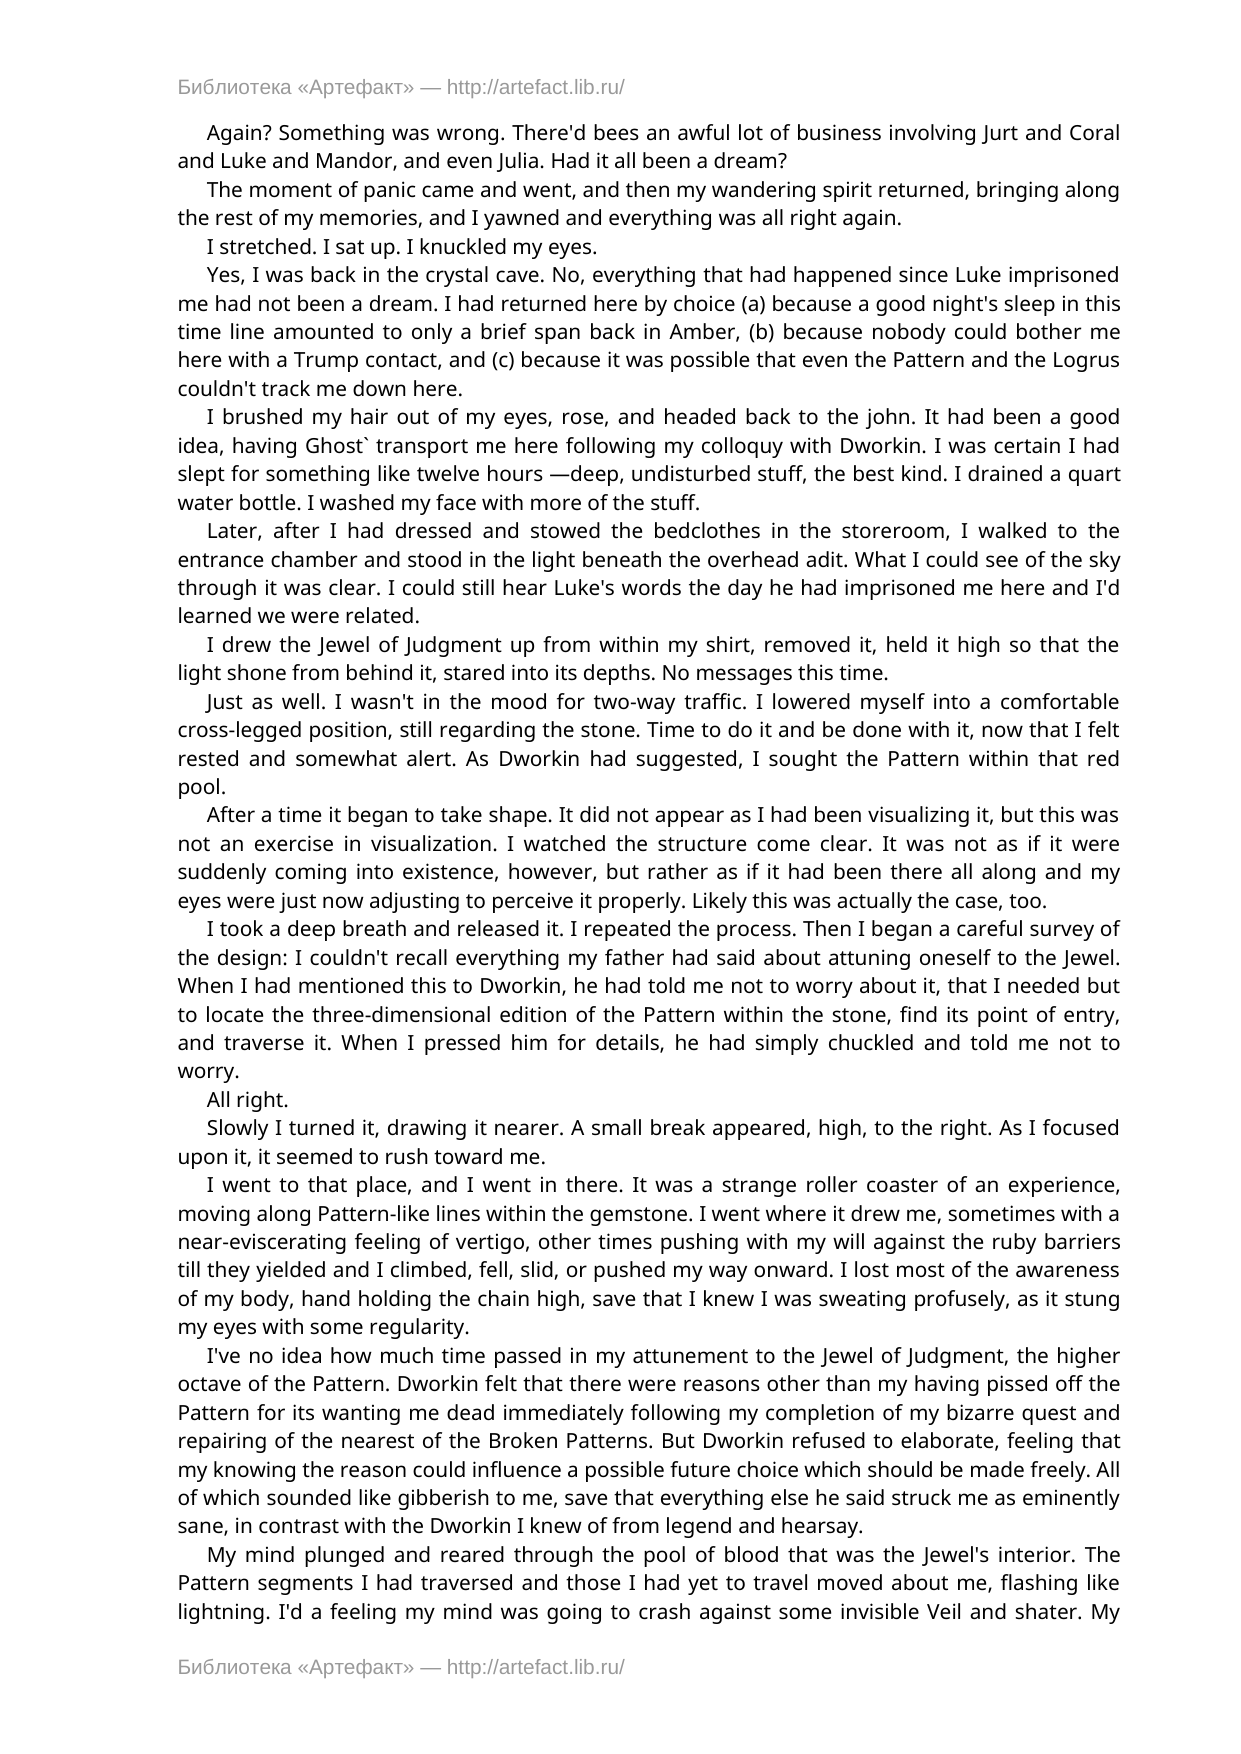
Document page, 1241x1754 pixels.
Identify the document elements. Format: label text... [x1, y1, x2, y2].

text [177, 1540, 1122, 1625]
text I brushed my hair out of my eyes, rose, and headed back to the john. It had been a good idea, having Ghost` transport me here following my colloquy with Dworkin. I was certain I had slept for something like twelve hours —deep, undisturbed stuff, the best kind. I drained a quart water bottle. I washed my face with more of the stuff. [177, 402, 1122, 516]
text Slowly I turned it, drawing it nearer. A small break appeared, high, to the right. As I focused upon it, it seemed to rush toward me. [177, 1113, 1122, 1170]
text Again? Something was wrong. There'd bees an awful lot of business involving Jurt and Coral and Luke and Mandor, and even Julia. Had it all been a dream? [177, 118, 1122, 175]
text I went to that place, and I went in there. It was a strange roller coaster of an experience, moving along Pattern-like lines within the gemstone. I went where it drew me, sometimes with a near-eviscerating feeling of vertigo, other times pushing with my will against the ruby barriers till they yielded and I climbed, fell, slid, or pushed my way onward. I lost most of the awareness of my body, hand holding the chain high, save that I knew I was sweating profusely, as it stung my eyes with some regularity. [177, 1170, 1122, 1341]
text Later, after I had dressed and stowed the bedclothes in the storeroom, I walked to the entrance chamber and stood in the light beneath the overhead adit. What I could see of the sky through it was clear. I could still hear Luke's words the day he had imprisoned me here and I'd learned we were related. [177, 516, 1122, 630]
text I took a deep breath and released it. I repeated the process. Then I began a careful survey of the design: I couldn't recall everything my father had said about attuning oneself to the Jewel. When I had mentioned this to Dworkin, he had told me not to worry about it, that I needed but to locate the three-dimensional edition of the Pattern within the stone, find its point of entry, and traverse it. When I pressed him for details, he had simply chuckled and told me not to worry. [177, 914, 1122, 1085]
text The moment of panic came and went, and then my wandering spirit returned, bringing along the rest of my memories, and I yawned and everything was all right again. [177, 175, 1122, 232]
text After a time it began to take shape. It did not appear as I had been visualizing it, but this was not an exercise in visualization. I watched the structure come clear. It was not as if it were suddenly coming into existence, however, but rather as if it had been there all along and my eyes were just now adjusting to perceive it properly. Likely this was actually the case, too. [177, 801, 1122, 914]
text Yes, I was back in the crystal cave. No, everything that had happened since Luke imprisoned me had not been a dream. I had returned here by choice (a) because a good night's sleep in this time line amounted to only a brief span back in Amber, (b) because nobody could bother me here with a Trump contact, and (c) because it was possible that even the Pattern and the Logrus couldn't track me down here. [177, 260, 1122, 402]
text I've no idea how much time passed in my attunement to the Jewel of Judgment, the higher octave of the Pattern. Dworkin felt that there were reasons other than my having pissed off the Pattern for its wanting me dead immediately following my completion of my bizarre quest and repairing of the nearest of the Broken Patterns. But Dworkin refused to elaborate, feeling that my knowing the reason could influence a possible future choice which should be made freely. All of which sounded like gibberish to me, save that everything else he said struck me as eminently sane, in contrast with the Dworkin I knew of from legend and hearsay. [177, 1341, 1122, 1540]
text I stretched. I sat up. I knuckled my eyes. [177, 232, 1122, 260]
text Just as well. I wasn't in the mood for two-way traffic. I lowered myself into a comfortable cross-legged position, still regarding the stone. Time to do it and be done with it, now that I felt rested and somewhat alert. As Dworkin had suggested, I sought the Pattern within that red pool. [177, 687, 1122, 801]
text All right. [177, 1085, 1122, 1113]
text I drew the Jewel of Judgment up from within my shirt, removed it, held it high so that the light shone from behind it, stared into its depths. No messages this time. [177, 630, 1122, 687]
